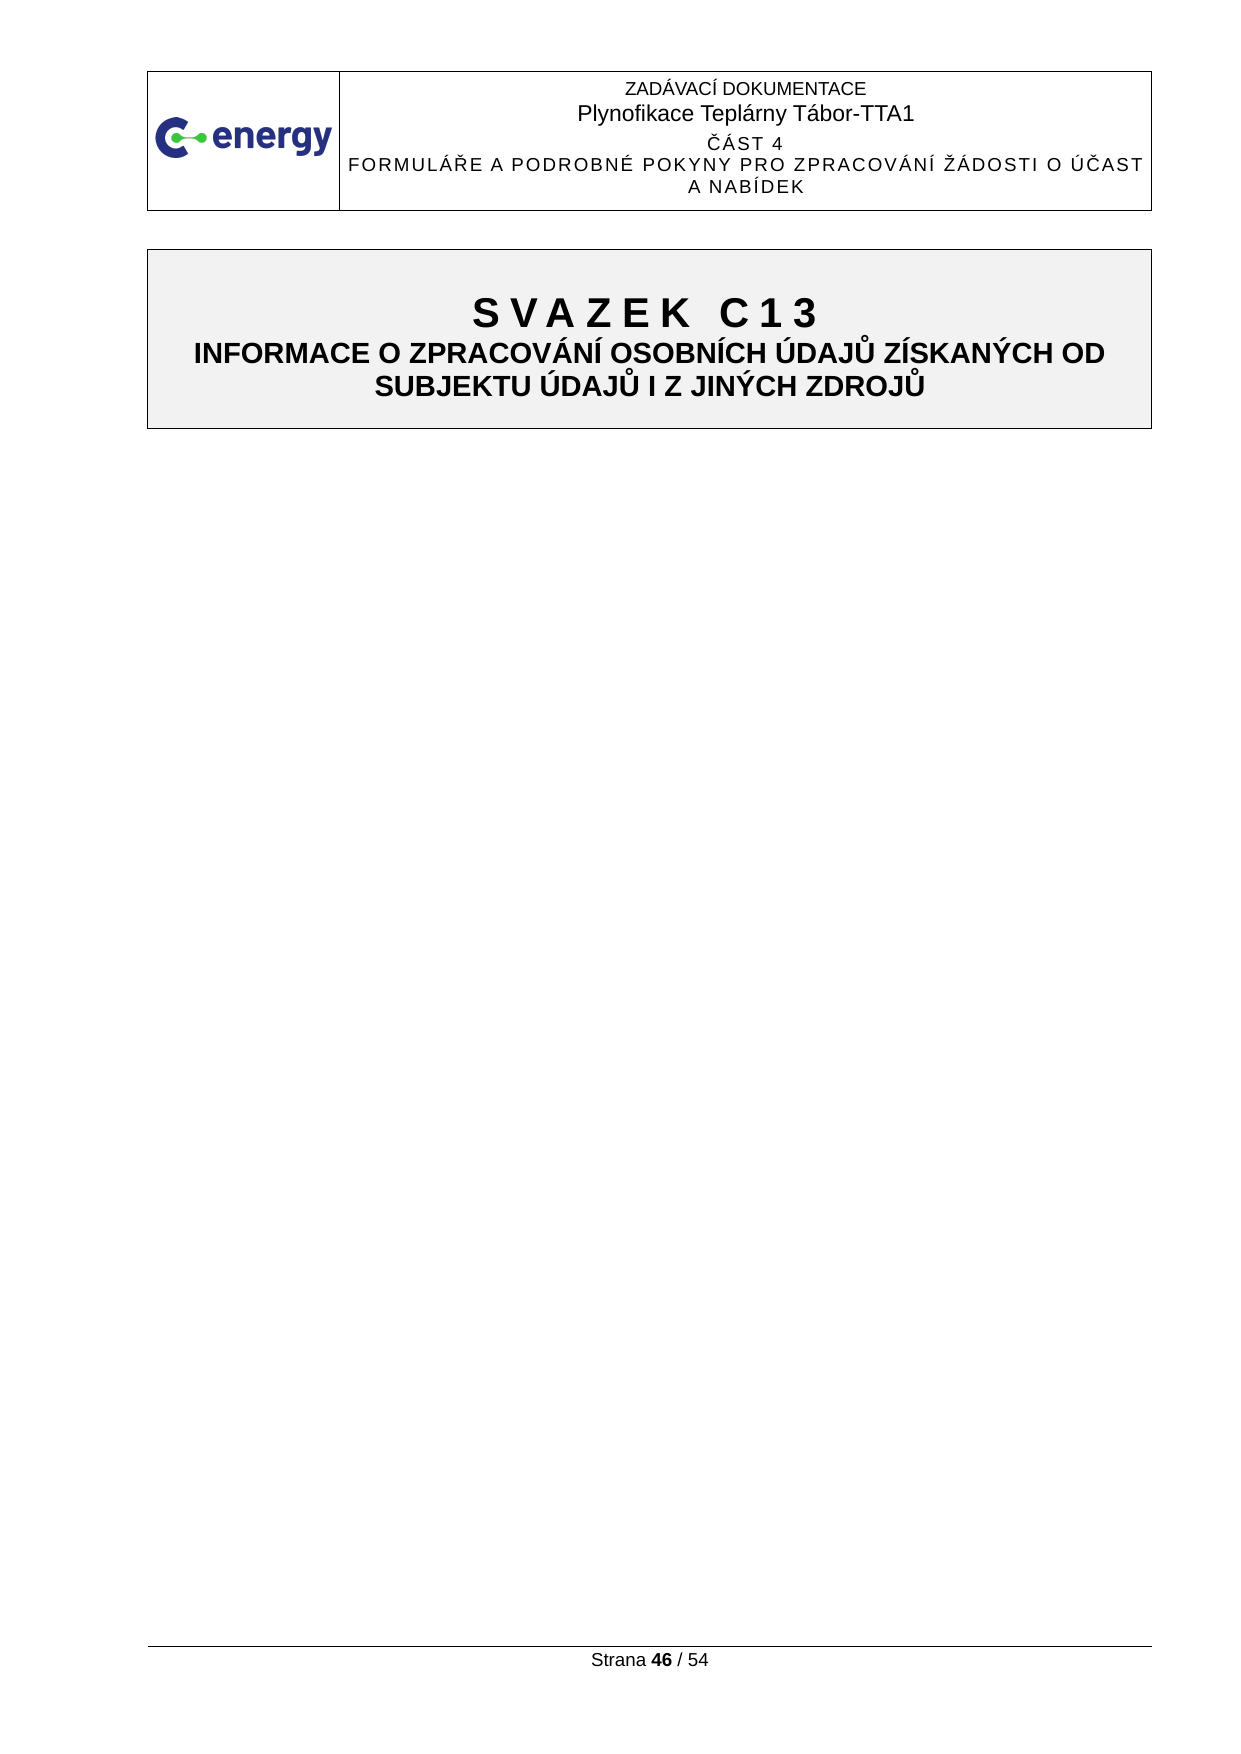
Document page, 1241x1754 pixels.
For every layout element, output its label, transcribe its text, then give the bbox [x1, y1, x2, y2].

table_header Svazek C13 Informace o zpracování osobních údajů získaných od subjektu údajů i z jiných zdrojů [148, 250, 1151, 428]
picture [155, 117, 332, 158]
